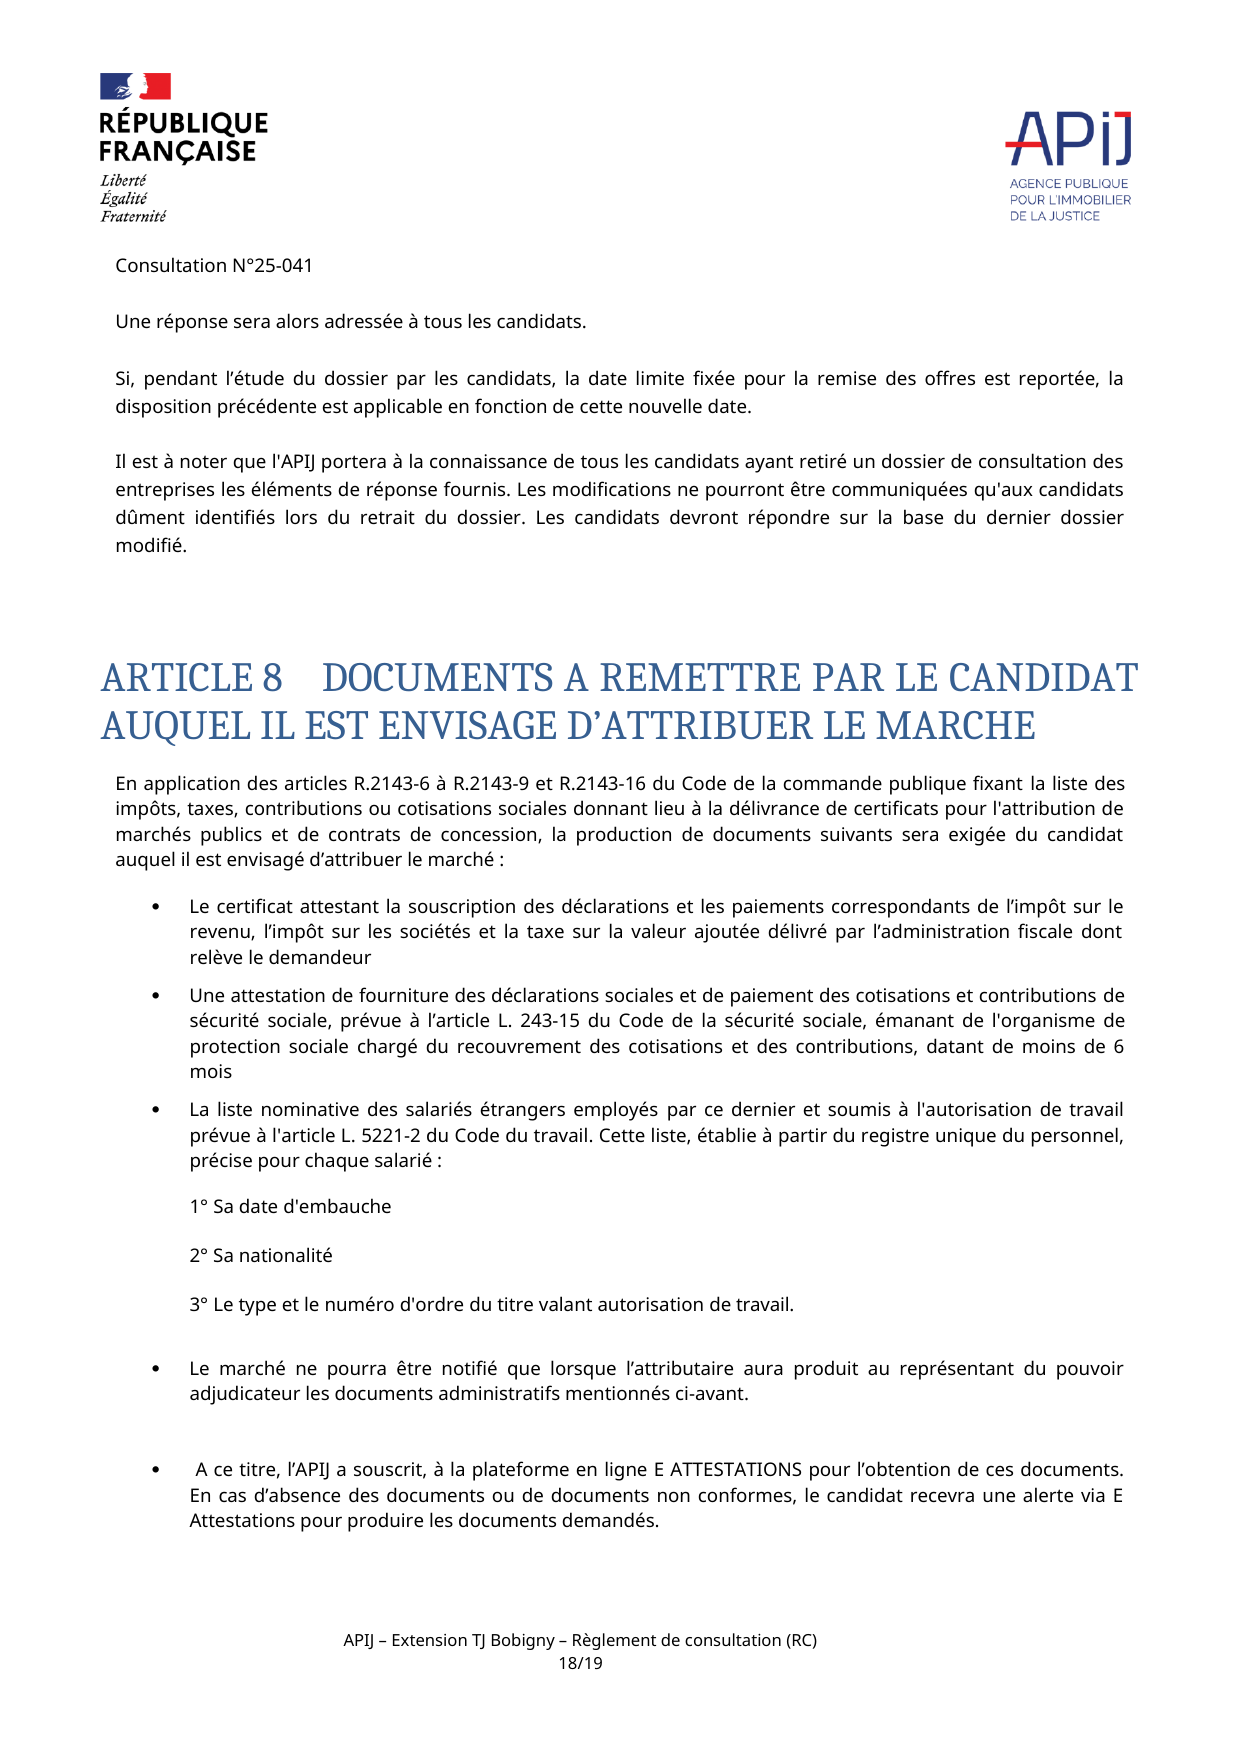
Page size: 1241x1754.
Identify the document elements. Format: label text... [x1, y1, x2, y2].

text Une réponse sera alors adressée à tous les candidats. [115, 309, 1125, 334]
list Le marché ne pourra être notifié que lorsque l’attributaire aura produit au représentant du pouvoir adjudicateur les documents administratifs mentionnés ci-avant. [152, 1355, 1125, 1406]
text Consultation N°25-041 [115, 253, 1125, 278]
text 1° Sa date d'embauche [189, 1194, 491, 1219]
picture [100, 73, 1134, 222]
text Si, pendant l’étude du dossier par les candidats, la date limite fixée pour la remise des offres est reportée, la disposition précédente est applicable en fonction de cette nouvelle date. [115, 365, 1125, 418]
text En application des articles R.2143-6 à R.2143-9 et R.2143-16 du Code de la commande publique fixant la liste des impôts, taxes, contributions ou cotisations sociales donnant lieu à la délivrance de certificats pour l'attribution de marchés publics et de contrats de concession, la production de documents suivants sera exigée du candidat auquel il est envisagé d’attribuer le marché : [115, 770, 1125, 872]
list Une attestation de fourniture des déclarations sociales et de paiement des cotisations et contributions de sécurité sociale, prévue à l’article L. 243-15 du Code de la sécurité sociale, émanant de l'organisme de protection sociale chargé du recouvrement des cotisations et des contributions, datant de moins de 6 mois [152, 982, 1125, 1084]
list A ce titre, l’APIJ a souscrit, à la plateforme en ligne E ATTESTATIONS pour l’obtention de ces documents. En cas d’absence des documents ou de documents non conformes, le candidat recevra une alerte via E Attestations pour produire les documents demandés. [152, 1457, 1125, 1533]
list Le certificat attestant la souscription des déclarations et les paiements correspondants de l’impôt sur le revenu, l’impôt sur les sociétés et la taxe sur la valeur ajoutée délivré par l’administration fiscale dont relève le demandeur [152, 893, 1124, 970]
text Il est à noter que l'APIJ portera à la connaissance de tous les candidats ayant retiré un dossier de consultation des entreprises les éléments de réponse fournis. Les modifications ne pourront être communiquées qu'aux candidats dûment identifiés lors du retrait du dossier. Les candidats devront répondre sur la base du dernier dossier modifié. [115, 448, 1125, 558]
text 2° Sa nationalité [189, 1243, 491, 1268]
text 3° Le type et le numéro d'ordre du titre valant autorisation de travail. [189, 1291, 1140, 1317]
list La liste nominative des salariés étrangers employés par ce dernier et soumis à l'autorisation de travail prévue à l'article L. 5221-2 du Code du travail. Cette liste, établie à partir du registre unique du personnel, précise pour chaque salarié : [152, 1096, 1125, 1173]
subtitle ARTICLE 8 DOCUMENTS A REMETTRE PAR LE CANDIDAT AUQUEL IL EST ENVISAGE D’ATTRIBUER LE MARCHE [100, 654, 1140, 750]
